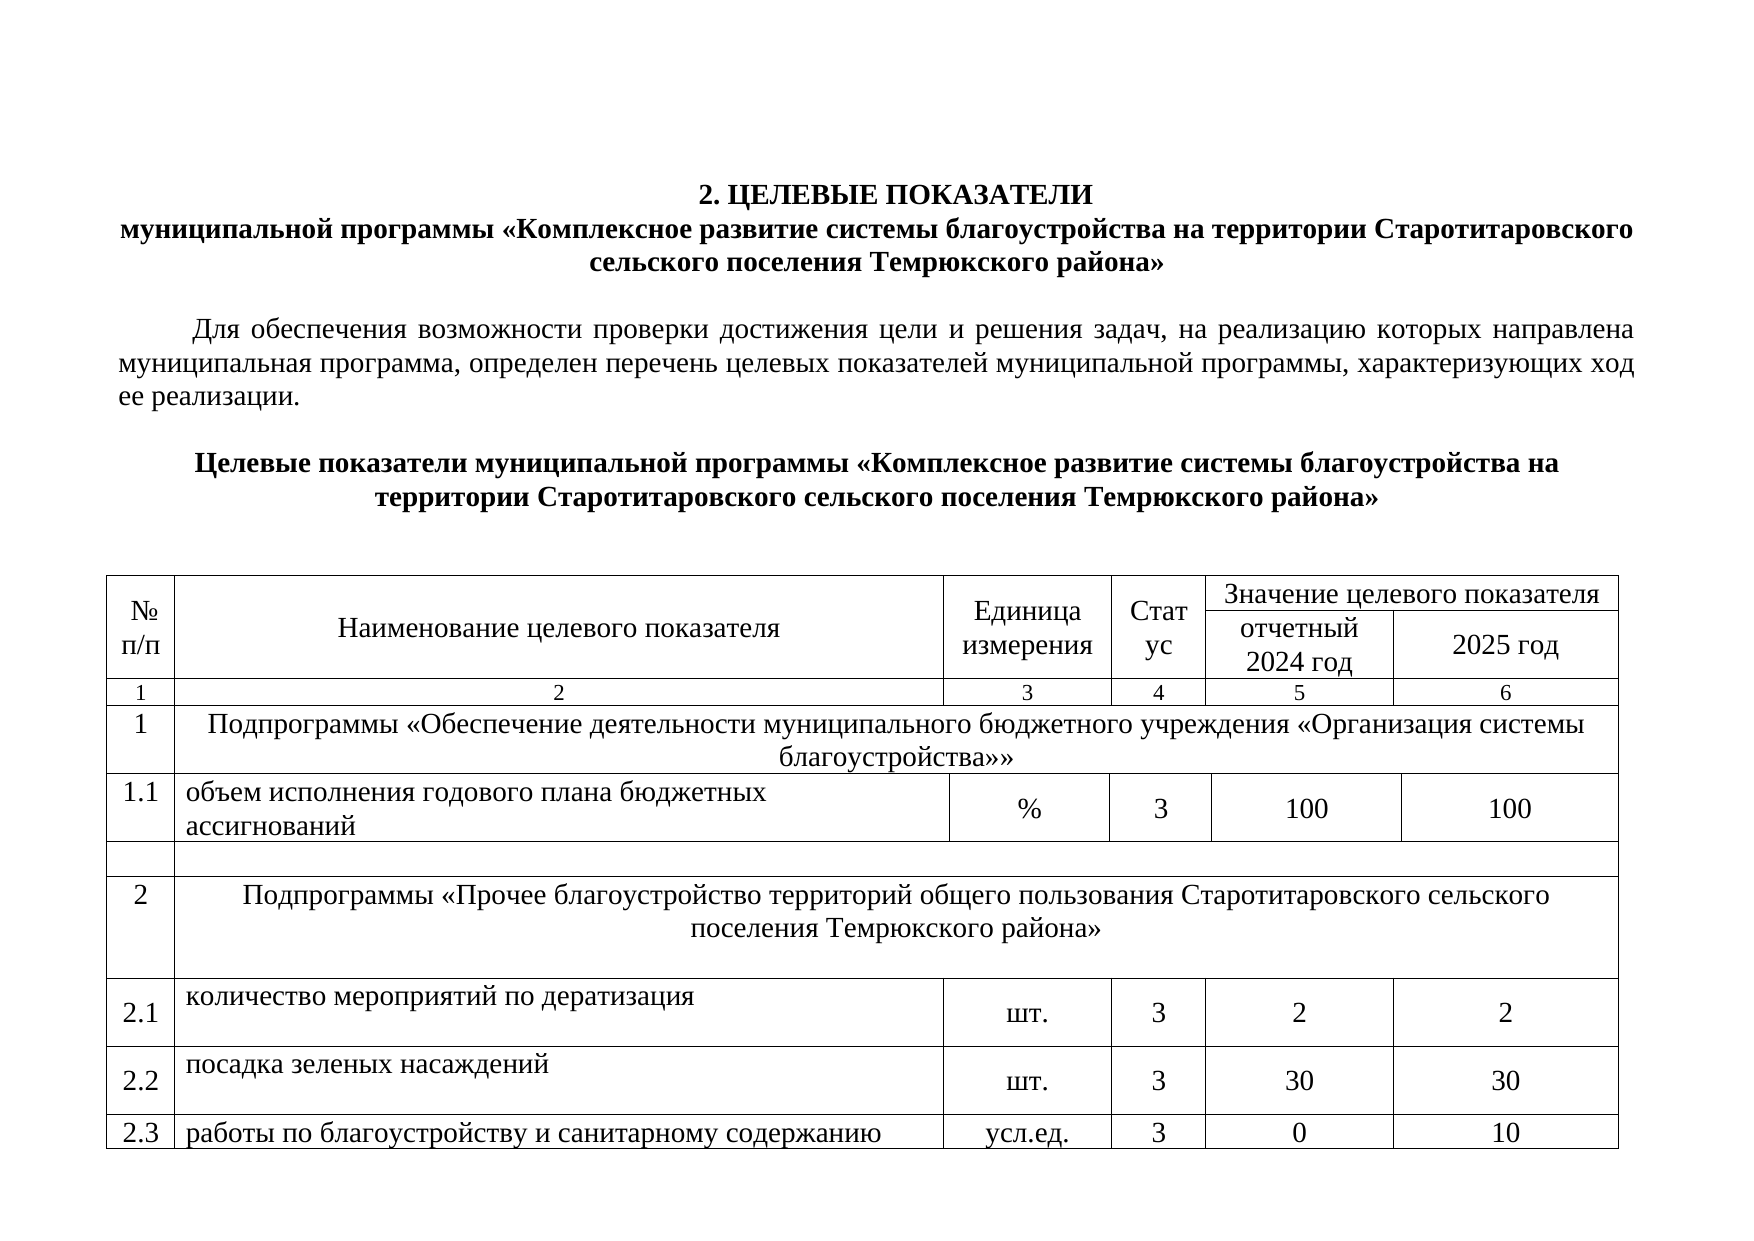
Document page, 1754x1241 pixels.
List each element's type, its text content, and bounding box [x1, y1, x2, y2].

table_cell 2025 год [1394, 611, 1618, 678]
text муниципальной программы «Комплексное развитие системы благоустройства на территории Старотитаровского сельского поселения Темрюкского района» [118, 211, 1636, 278]
text Целевые показатели муниципальной программы «Комплексное развитие системы благоустройства на территории Старотитаровского сельского поселения Темрюкского района» [118, 446, 1636, 513]
table_cell отчетный 2024 год [1206, 611, 1393, 678]
table_cell 3 [944, 679, 1111, 705]
table_cell [107, 842, 174, 876]
table_cell 30 [1206, 1047, 1393, 1114]
table_cell 2 [1206, 979, 1393, 1046]
table_cell Подпрограммы «Обеспечение деятельности муниципального бюджетного учреждения «Организация системы благоустройства»» [175, 706, 1618, 773]
table_cell 3 [1112, 979, 1205, 1046]
table_cell посадка зеленых насаждений [175, 1047, 943, 1114]
table_cell количество мероприятий по дератизация [175, 979, 943, 1046]
table_cell объем исполнения годового плана бюджетных ассигнований [175, 774, 949, 841]
table_cell шт. [944, 1047, 1111, 1114]
table_cell 100 [1402, 774, 1618, 841]
table_cell 2.2 [107, 1047, 174, 1114]
table_cell 10 [1394, 1115, 1618, 1148]
table_cell усл.ед. [944, 1115, 1111, 1148]
table_cell % [950, 774, 1109, 841]
table_cell 3 [1112, 1047, 1205, 1114]
table_cell 2 [175, 679, 943, 705]
table_header Единица измерения [944, 576, 1111, 678]
table_cell 30 [1394, 1047, 1618, 1114]
table_cell 3 [1110, 774, 1211, 841]
table_header Статус [1112, 576, 1205, 678]
table_cell [175, 842, 1618, 876]
table_header Значение целевого показателя [1206, 576, 1618, 609]
text Для обеспечения возможности проверки достижения цели и решения задач, на реализацию которых направлена муниципальная программа, определен перечень целевых показателей муниципальной программы, характеризующих ход ее реализации. [118, 311, 1636, 412]
table_cell 5 [1206, 679, 1393, 705]
list 2. ЦЕЛЕВЫЕ ПОКАЗАТЕЛИ [156, 177, 1636, 211]
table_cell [175, 1115, 943, 1148]
table_cell 2.3 [107, 1115, 174, 1148]
table_cell 1 [107, 706, 174, 773]
table_cell 1.1 [107, 774, 174, 841]
table_cell 4 [1112, 679, 1205, 705]
table_header № п/п [107, 576, 174, 678]
table_cell 3 [1112, 1115, 1205, 1148]
table_cell 2 [1394, 979, 1618, 1046]
table_cell 0 [1206, 1115, 1393, 1148]
table_cell 2.1 [107, 979, 174, 1046]
table_cell 1 [107, 679, 174, 705]
table_cell Подпрограммы «Прочее благоустройство территорий общего пользования Старотитаровского сельского поселения Темрюкского района» [175, 877, 1618, 977]
table_header Наименование целевого показателя [175, 576, 943, 678]
table_cell 100 [1212, 774, 1401, 841]
table_cell шт. [944, 979, 1111, 1046]
table_cell 2 [107, 877, 174, 977]
table_cell 6 [1394, 679, 1618, 705]
